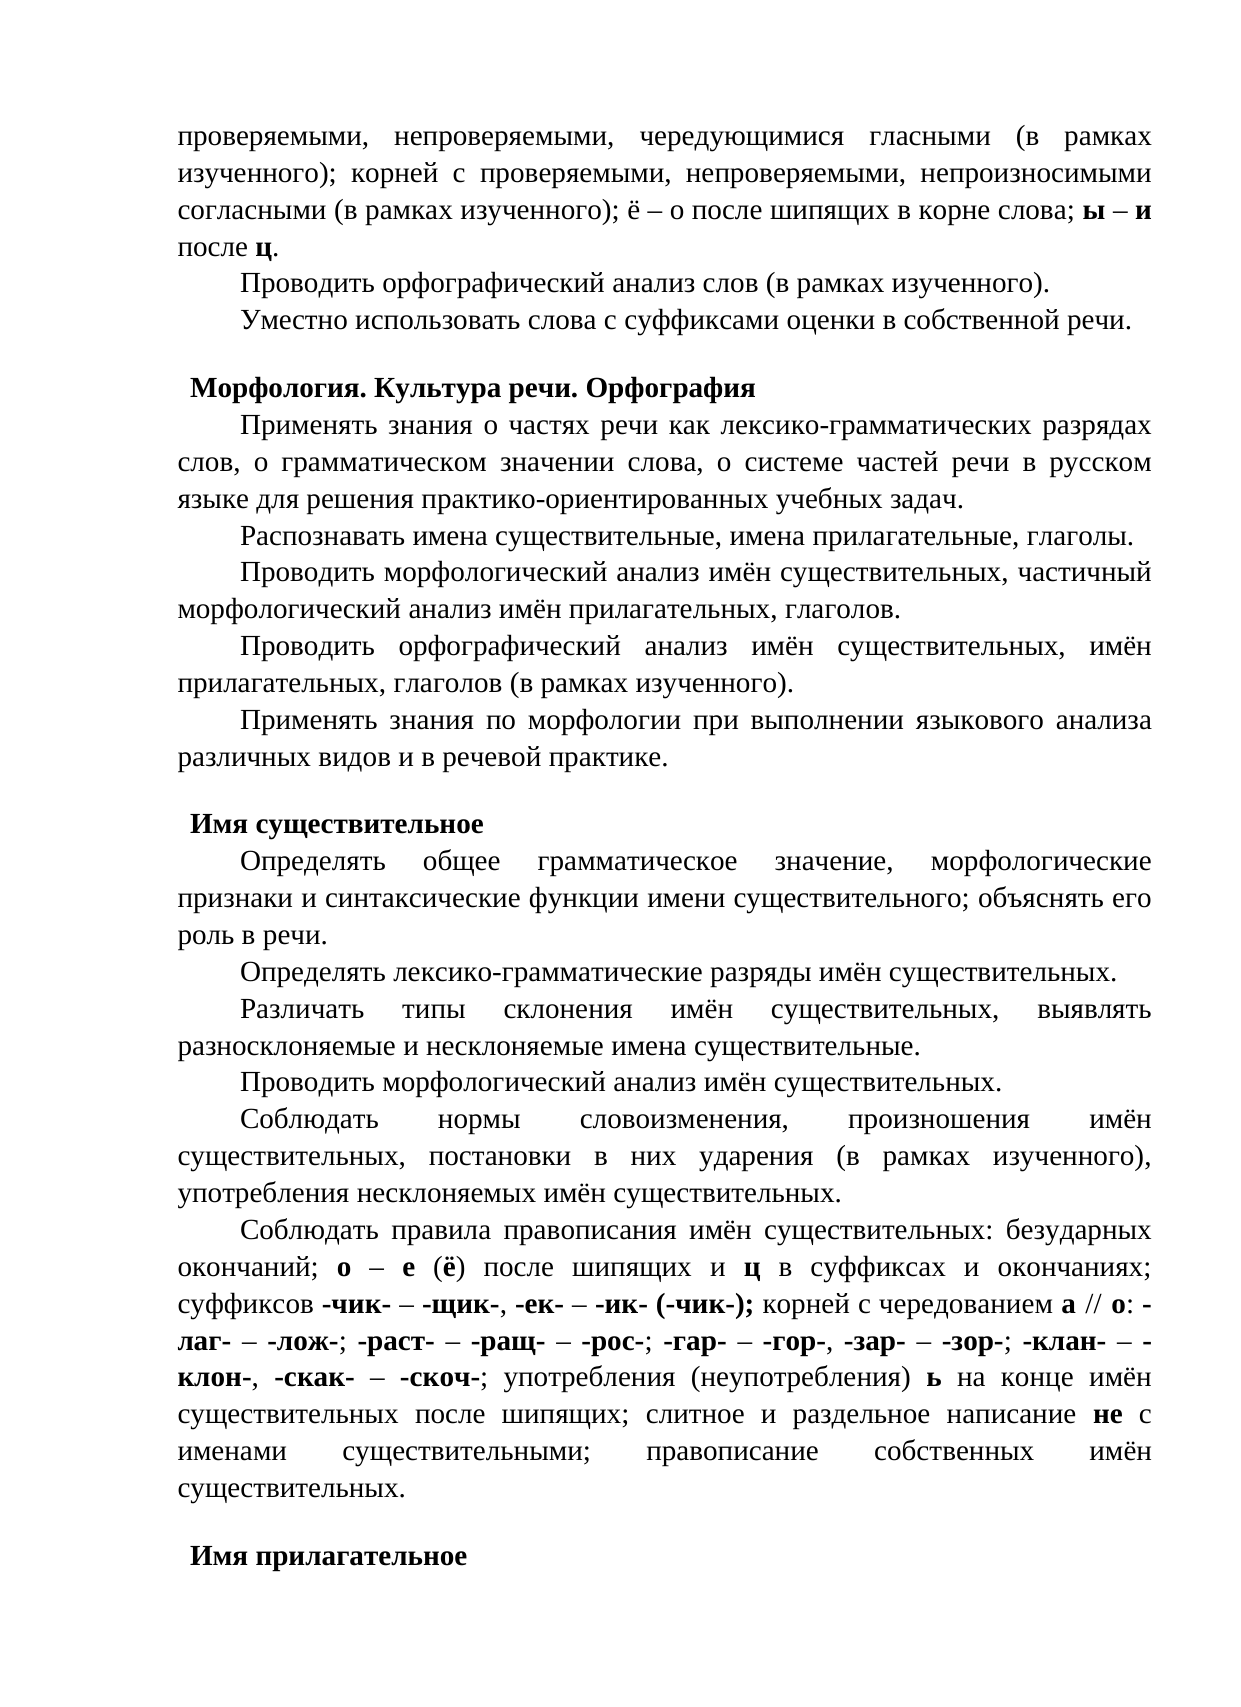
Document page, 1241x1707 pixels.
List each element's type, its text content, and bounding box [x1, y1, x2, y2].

text Определять общее грамматическое значение, морфологические признаки и синтаксические функции имени существительного; объяснять его роль в речи. [177, 843, 1152, 951]
text Определять лексико-грамматические разряды имён существительных. [177, 954, 1152, 987]
text Имя существительное [190, 806, 1152, 840]
text Различать типы склонения имён существительных, выявлять разносклоняемые и несклоняемые имена существительные. [177, 991, 1152, 1061]
text Проводить морфологический анализ имён существительных. [177, 1064, 1152, 1098]
text Проводить морфологический анализ имён существительных, частичный морфологический анализ имён прилагательных, глаголов. [177, 554, 1152, 625]
text Применять знания по морфологии при выполнении языкового анализа различных видов и в речевой практике. [177, 702, 1152, 772]
text Проводить орфографический анализ имён существительных, имён прилагательных, глаголов (в рамках изученного). [177, 628, 1152, 699]
text Проводить орфографический анализ слов (в рамках изученного). [177, 266, 1152, 299]
text Соблюдать нормы словоизменения, произношения имён существительных, постановки в них ударения (в рамках изученного), употребления несклоняемых имён существительных. [177, 1101, 1152, 1209]
text Соблюдать правила правописания имён существительных: безударных окончаний; о – е (ё) после шипящих и ц в суффиксах и окончаниях; суффиксов -чик- – -щик-, -ек- – -ик- (-чик-); корней с чередованием а // о: -лаг- – -лож-; -раст- – -ращ- – -рос-; -гар- – -гор-, -зар- – -зор-; -клан- – -клон-, -скак- – -скоч-; употребления (неупотребления) ь на конце имён существительных после шипящих; слитное и раздельное написание не с именами существительными; правописание собственных имён существительных. [177, 1212, 1152, 1504]
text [177, 118, 1152, 262]
text Применять знания о частях речи как лексико-грамматических разрядах слов, о грамматическом значении слова, о сис­теме частей речи в русском языке для решения практико-ориентированных учебных задач. [177, 407, 1152, 514]
text Распознавать имена существительные, имена прилагательные, глаголы. [177, 518, 1152, 551]
text Уместно использовать слова с суффиксами оценки в собственной речи. [177, 302, 1152, 336]
text Имя прилагательное [190, 1538, 1152, 1571]
text Морфология. Культура речи. Орфография [190, 370, 1152, 404]
